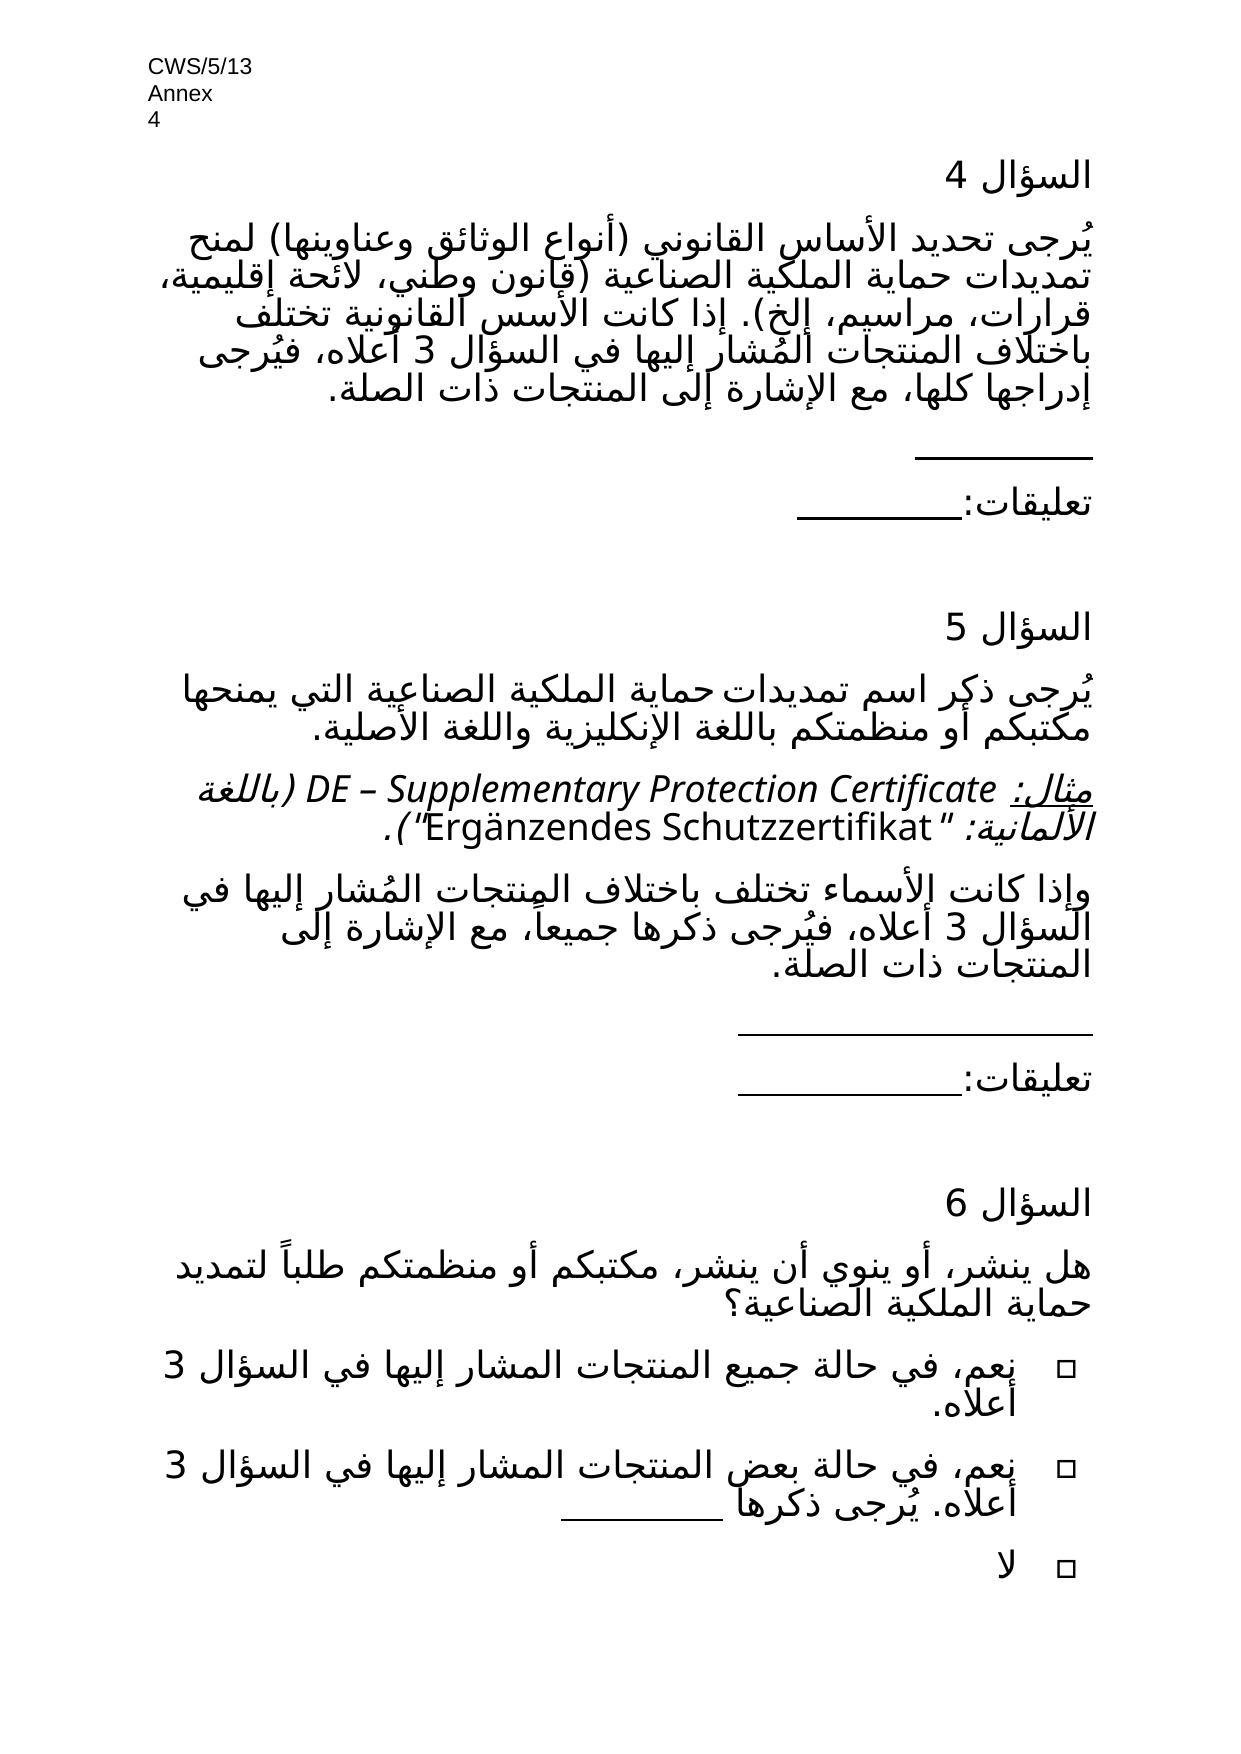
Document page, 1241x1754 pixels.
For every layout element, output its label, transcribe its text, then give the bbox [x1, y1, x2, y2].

text تعليقات: [148, 485, 1093, 522]
list نعم، في حالة جميع المنتجات المشار إليها في السؤال 3 أعلاه. [148, 1349, 1055, 1424]
list مثال: DE – Supplementary Protection Certificate (باللغة الألمانية: "Ergänzendes Schutzzertifikat"). [148, 772, 1093, 847]
list لا [148, 1549, 1055, 1586]
list يُرجى ذكر اسم تمديدات حماية الملكية الصناعية التي يمنحها مكتبكم أو منظمتكم باللغة الإنكليزية واللغة الأصلية. [148, 672, 1093, 747]
text يُرجى تحديد الأساس القانوني (أنواع الوثائق وعناوينها) لمنح تمديدات حماية الملكية الصناعية (قانون وطني، لائحة إقليمية، قرارات، مراسيم، إلخ). إذا كانت الأسس القانونية تختلف باختلاف المنتجات المُشار إليها في السؤال 3 أعلاه، فيُرجى إدراجها كلها، مع الإشارة إلى المنتجات ذات الصلة. [148, 221, 1093, 408]
list وإذا كانت الأسماء تختلف باختلاف المنتجات المُشار إليها في السؤال 3 أعلاه، فيُرجى ذكرها جميعاً، مع الإشارة إلى المنتجات ذات الصلة. [148, 872, 1093, 985]
text السؤال 4 [148, 158, 1093, 196]
text السؤال 6 [148, 1186, 1093, 1224]
list نعم، في حالة بعض المنتجات المشار إليها في السؤال 3 أعلاه. يُرجى ذكرها [148, 1449, 1055, 1524]
text تعليقات: [148, 1061, 1093, 1099]
text هل ينشر، أو ينوي أن ينشر، مكتبكم أو منظمتكم طلباً لتمديد حماية الملكية الصناعية؟ [148, 1249, 1093, 1324]
text السؤال 5 [148, 610, 1093, 647]
